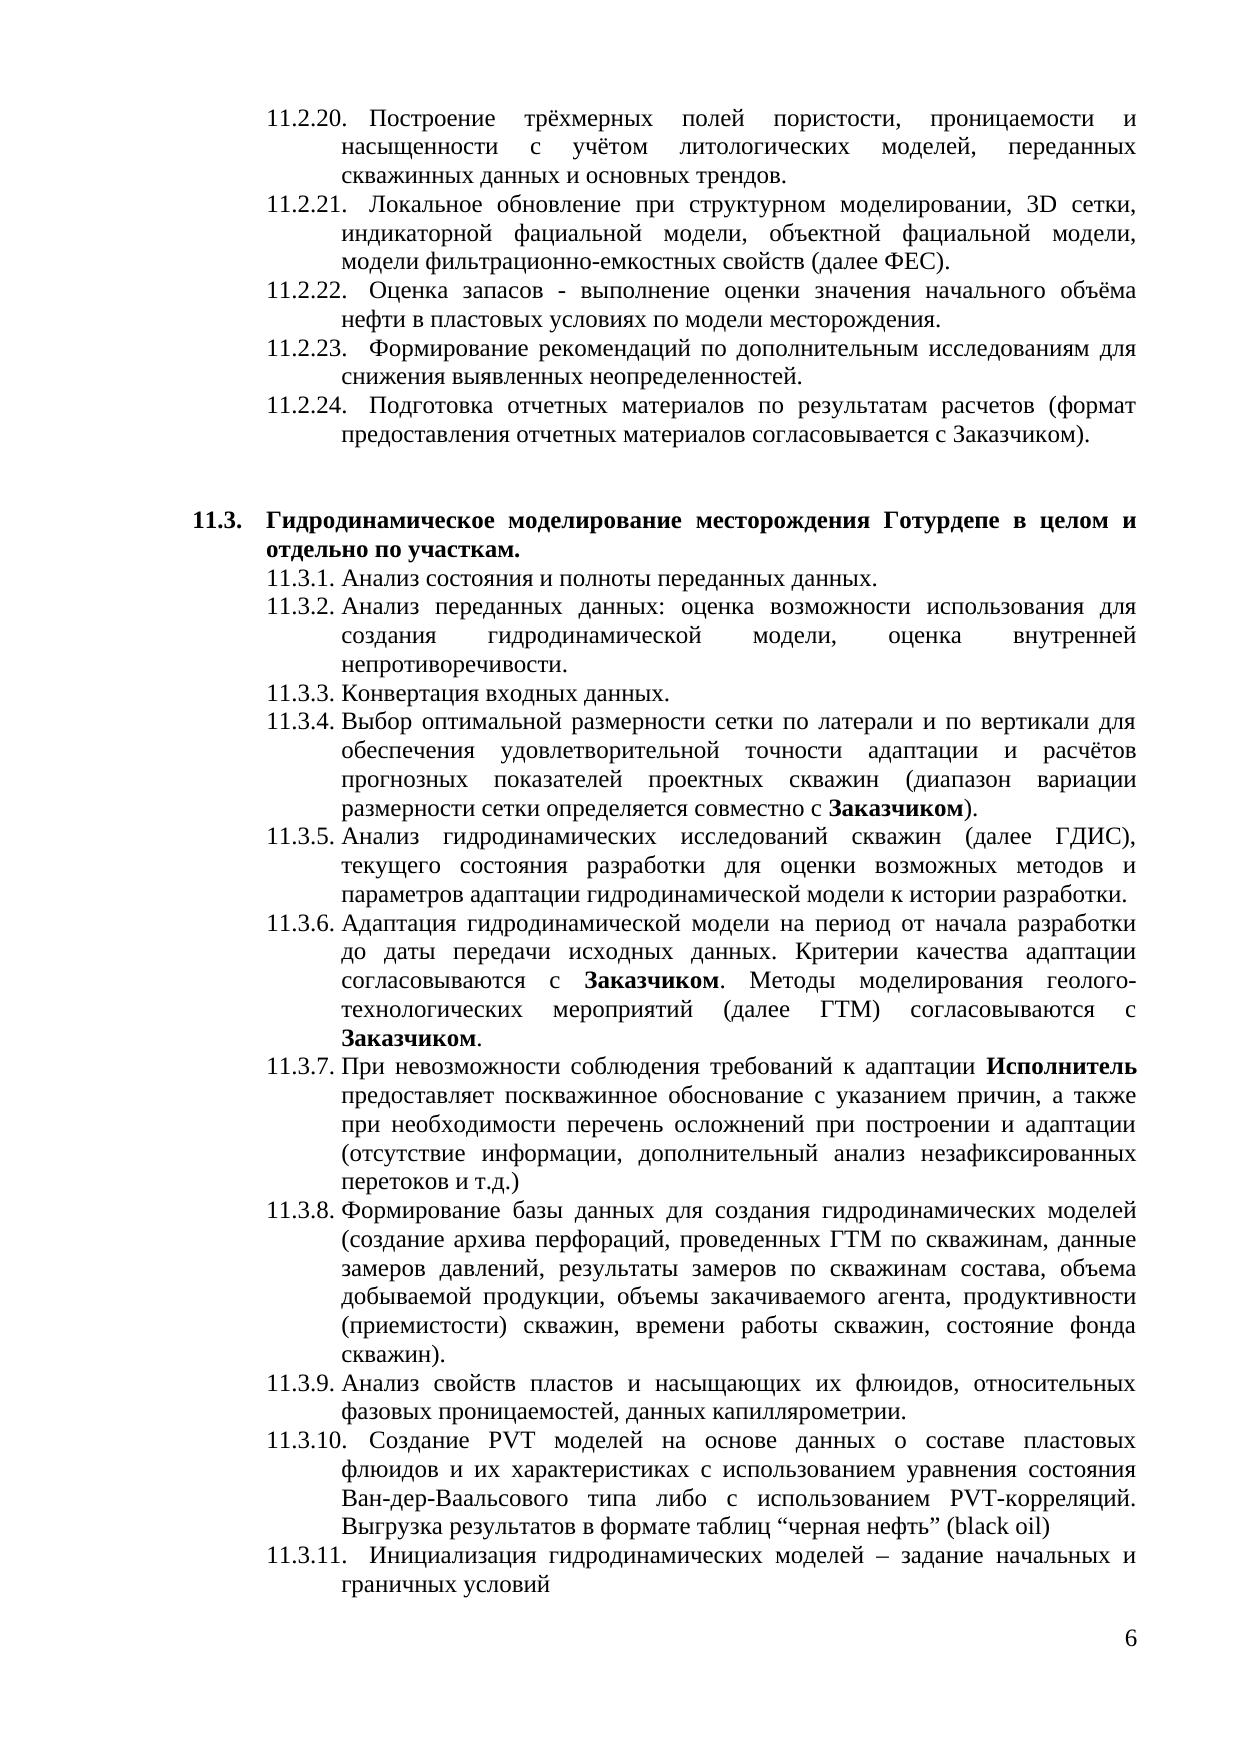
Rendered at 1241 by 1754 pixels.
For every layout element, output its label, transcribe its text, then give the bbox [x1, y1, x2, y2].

list Создание PVT моделей на основе данных о составе пластовых флюидов и их характеристиках с использованием уравнения состояния Ван-дер-Ваальсового типа либо с использованием PVT-корреляций. Выгрузка результатов в формате таблиц “черная нефть” (black oil) [266, 1425, 1137, 1540]
list Подготовка отчетных материалов по результатам расчетов (формат предоставления отчетных материалов согласовывается с Заказчиком). [266, 390, 1137, 448]
list Анализ переданных данных: оценка возможности использования для создания гидродинамической модели, оценка внутренней непротиворечивости. [266, 591, 1137, 678]
list Конвертация входных данных. [266, 678, 1137, 706]
list Анализ свойств пластов и насыщающих их флюидов, относительных фазовых проницаемостей, данных капиллярометрии. [266, 1368, 1137, 1425]
list Формирование базы данных для создания гидродинамических моделей (создание архива перфораций, проведенных ГТМ по скважинам, данные замеров давлений, результаты замеров по скважинам состава, объема добываемой продукции, объемы закачиваемого агента, продуктивности (приемистости) скважин, времени работы скважин, состояние фонда скважин). [266, 1195, 1137, 1368]
list Выбор оптимальной размерности сетки по латерали и по вертикали для обеспечения удовлетворительной точности адаптации и расчётов прогнозных показателей проектных скважин (диапазон вариации размерности сетки определяется совместно с Заказчиком). [266, 706, 1137, 821]
list Анализ состояния и полноты переданных данных. [266, 563, 1137, 591]
list Формирование рекомендаций по дополнительным исследованиям для снижения выявленных неопределенностей. [266, 333, 1137, 390]
list Локальное обновление при структурном моделировании, 3D сетки, индикаторной фациальной модели, объектной фациальной модели, модели фильтрационно-емкостных свойств (далее ФЕС). [266, 189, 1137, 275]
list При невозможности соблюдения требований к адаптации Исполнитель предоставляет поскважинное обоснование с указанием причин, а также при необходимости перечень осложнений при построении и адаптации (отсутствие информации, дополнительный анализ незафиксированных перетоков и т.д.) [266, 1051, 1137, 1195]
list Построение трёхмерных полей пористости, проницаемости и насыщенности с учётом литологических моделей, переданных скважинных данных и основных трендов. [266, 103, 1137, 189]
list Оценка запасов - выполнение оценки значения начального объёма нефти в пластовых условиях по модели месторождения. [266, 275, 1137, 333]
list Анализ гидродинамических исследований скважин (далее ГДИС), текущего состояния разработки для оценки возможных методов и параметров адаптации гидродинамической модели к истории разработки. [266, 821, 1137, 908]
list Гидродинамическое моделирование месторождения Готурдепе в целом и отдельно по участкам. [192, 505, 1137, 563]
list Адаптация гидродинамической модели на период от начала разработки до даты передачи исходных данных. Критерии качества адаптации согласовываются с Заказчиком. Методы моделирования геолого-технологических мероприятий (далее ГТМ) согласовываются с Заказчиком. [266, 908, 1137, 1051]
list Инициализация гидродинамических моделей – задание начальных и граничных условий [266, 1540, 1137, 1598]
